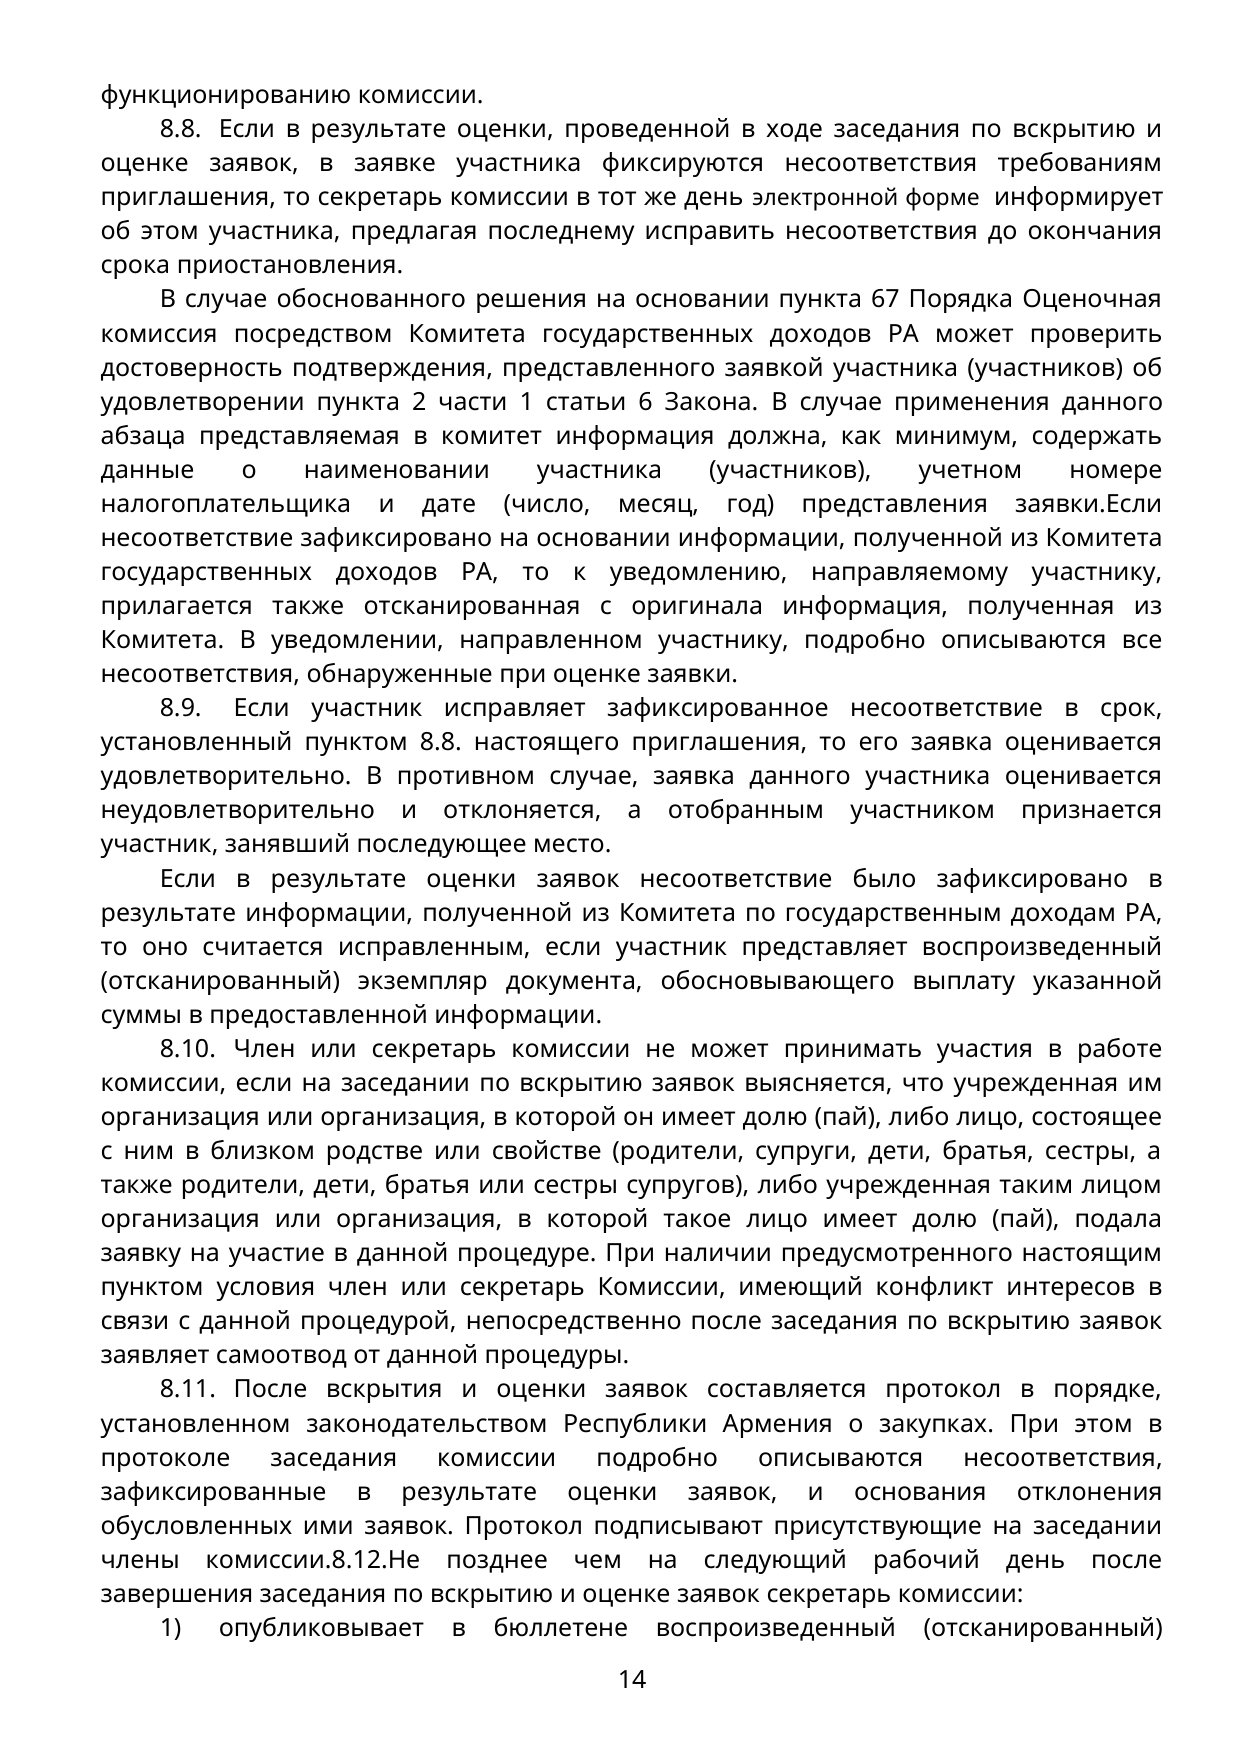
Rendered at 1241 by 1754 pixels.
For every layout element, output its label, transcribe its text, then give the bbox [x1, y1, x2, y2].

text 8.8. Если в результате оценки, проведенной в ходе заседания по вскрытию и оценке заявок, в заявке участника фиксируются несоответствия требованиям приглашения, то секретарь комиссии в тот же день электронной форме информирует об этом участника, предлагая последнему исправить несоответствия до окончания срока приостановления. [100, 111, 1163, 281]
text 8.10. Член или секретарь комиссии не может принимать участия в работе комиссии, если на заседании по вскрытию заявок выясняется, что учрежденная им организация или организация, в которой он имеет долю (пай), либо лицо, состоящее с ним в близком родстве или свойстве (родители, супруги, дети, братья, сестры, а также родители, дети, братья или сестры супругов), либо учрежденная таким лицом организация или организация, в которой такое лицо имеет долю (пай), подала заявку на участие в данной процедуре. При наличии предусмотренного настоящим пунктом условия член или секретарь Комиссии, имеющий конфликт интересов в связи с данной процедурой, непосредственно после заседания по вскрытию заявок заявляет самоотвод от данной процедуры. [100, 1031, 1163, 1371]
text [100, 1609, 1163, 1644]
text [100, 77, 1163, 111]
text В случае обоснованного решения на основании пункта 67 Порядка Оценочная комиссия посредством Комитета государственных доходов РА может проверить достоверность подтверждения, представленного заявкой участника (участников) об удовлетворении пункта 2 части 1 статьи 6 Закона. В случае применения данного абзаца представляемая в комитет информация должна, как минимум, содержать данные о наименовании участника (участников), учетном номере налогоплательщика и дате (число, месяц, год) представления заявки.Если несоответствие зафиксировано на основании информации, полученной из Комитета государственных доходов РА, то к уведомлению, направляемому участнику, прилагается также отсканированная с оригинала информация, полученная из Комитета. В уведомлении, направленном участнику, подробно описываются все несоответствия, обнаруженные при оценке заявки. [100, 281, 1163, 690]
text 8.11. После вскрытия и оценки заявок составляется протокол в порядке, установленном законодательством Республики Армения о закупках. При этом в протоколе заседания комиссии подробно описываются несоответствия, зафиксированные в результате оценки заявок, и основания отклонения обусловленных ими заявок. Протокол подписывают присутствующие на заседании члены комиссии.8.12.Не позднее чем на следующий рабочий день после завершения заседания по вскрытию и оценке заявок секретарь комиссии: [100, 1371, 1163, 1609]
text 8.9. Если участник исправляет зафиксированное несоответствие в срок, установленный пунктом 8.8. настоящего приглашения, то его заявка оценивается удовлетворительно. В противном случае, заявка данного участника оценивается неудовлетворительно и отклоняется, а отобранным участником признается участник, занявший последующее место. [100, 690, 1163, 860]
text Если в результате оценки заявок несоответствие было зафиксировано в результате информации, полученной из Комитета по государственным доходам РА, то оно считается исправленным, если участник представляет воспроизведенный (отсканированный) экземпляр документа, обосновывающего выплату указанной суммы в предоставленной информации. [100, 860, 1163, 1031]
